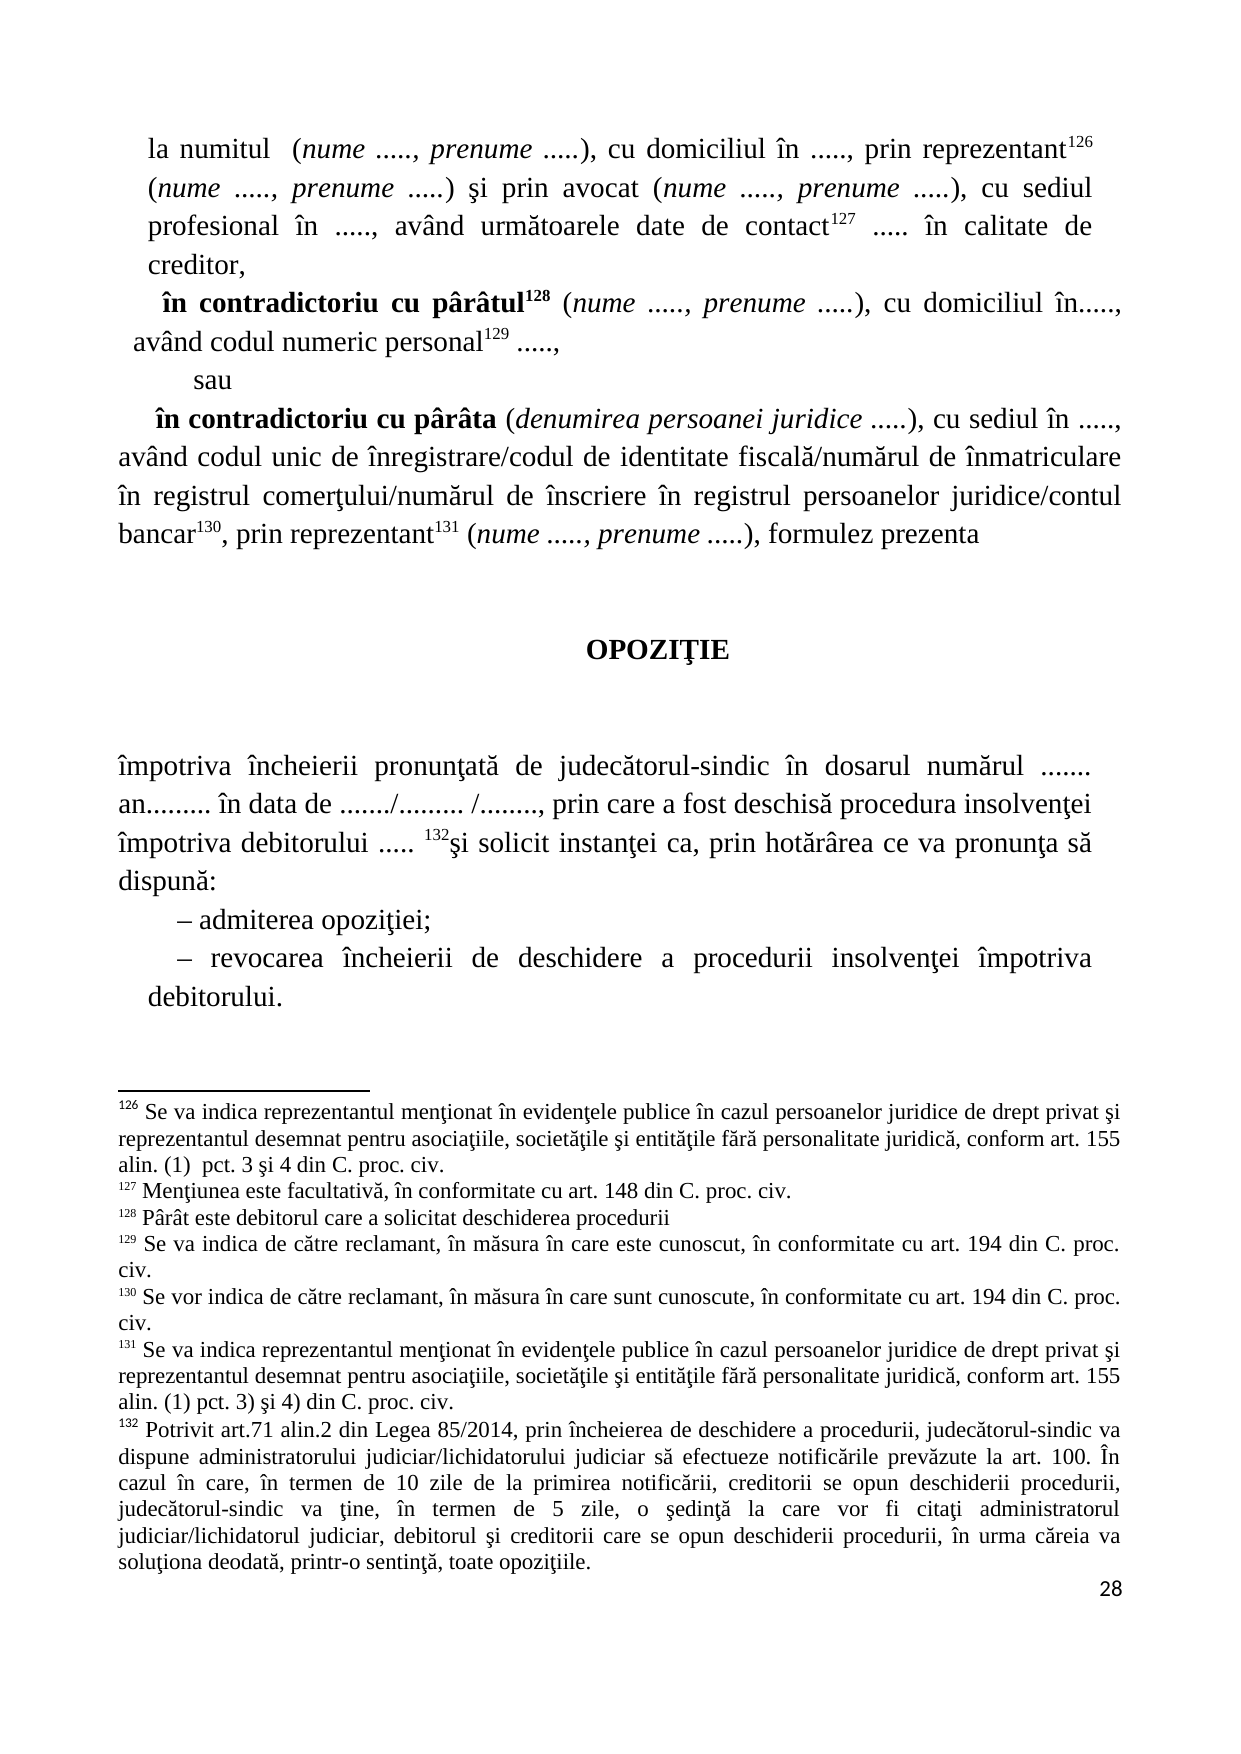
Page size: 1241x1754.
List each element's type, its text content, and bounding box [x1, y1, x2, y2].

text împotriva încheierii pronunţată de judecătorul-sindic în dosarul numărul ....... an......... în data de ......./......... /........, prin care a fost deschisă procedura insolvenţei împotriva debitorului ..... şi solicit instanţei ca, prin hotărârea ce va pronunţa să dispună: [118, 748, 1093, 897]
text OPOZIŢIE [156, 632, 1122, 666]
text – revocarea încheierii de deschidere a procedurii insolvenţei împotriva debitorului. [148, 941, 1093, 1013]
text sau [156, 362, 1122, 396]
text în contradictoriu cu pârâta (denumirea persoanei juridice .....), cu sediul în ....., având codul unic de înregistrare/codul de identitate fiscală/numărul de înmatriculare în registrul comerţului/numărul de înscriere în registrul persoanelor juridice/contul bancar, prin reprezentant (nume ....., prenume .....), formulez prezenta [118, 401, 1122, 550]
text Subscrisa (denumirea .....), cu sediul în ....., având codul unic de înregistrare/codul de identitate fiscală/numărul de înmatriculare în registrul comerţului/numărul de înscriere în registrul persoanelor juridice/contul bancar ....., cu sediul procesual ales pentru comunicarea actelor de procedură la numitul (nume ....., prenume .....), cu domiciliul în ....., prin reprezentant (nume ....., prenume .....) şi prin avocat (nume ....., prenume .....), cu sediul profesional în ....., având următoarele date de contact ..... în calitate de creditor, [148, 131, 1093, 280]
text – admiterea opoziţiei; [148, 902, 1093, 936]
text în contradictoriu cu pârâtul (nume ....., prenume .....), cu domiciliul în....., având codul numeric personal ....., [133, 285, 1122, 357]
